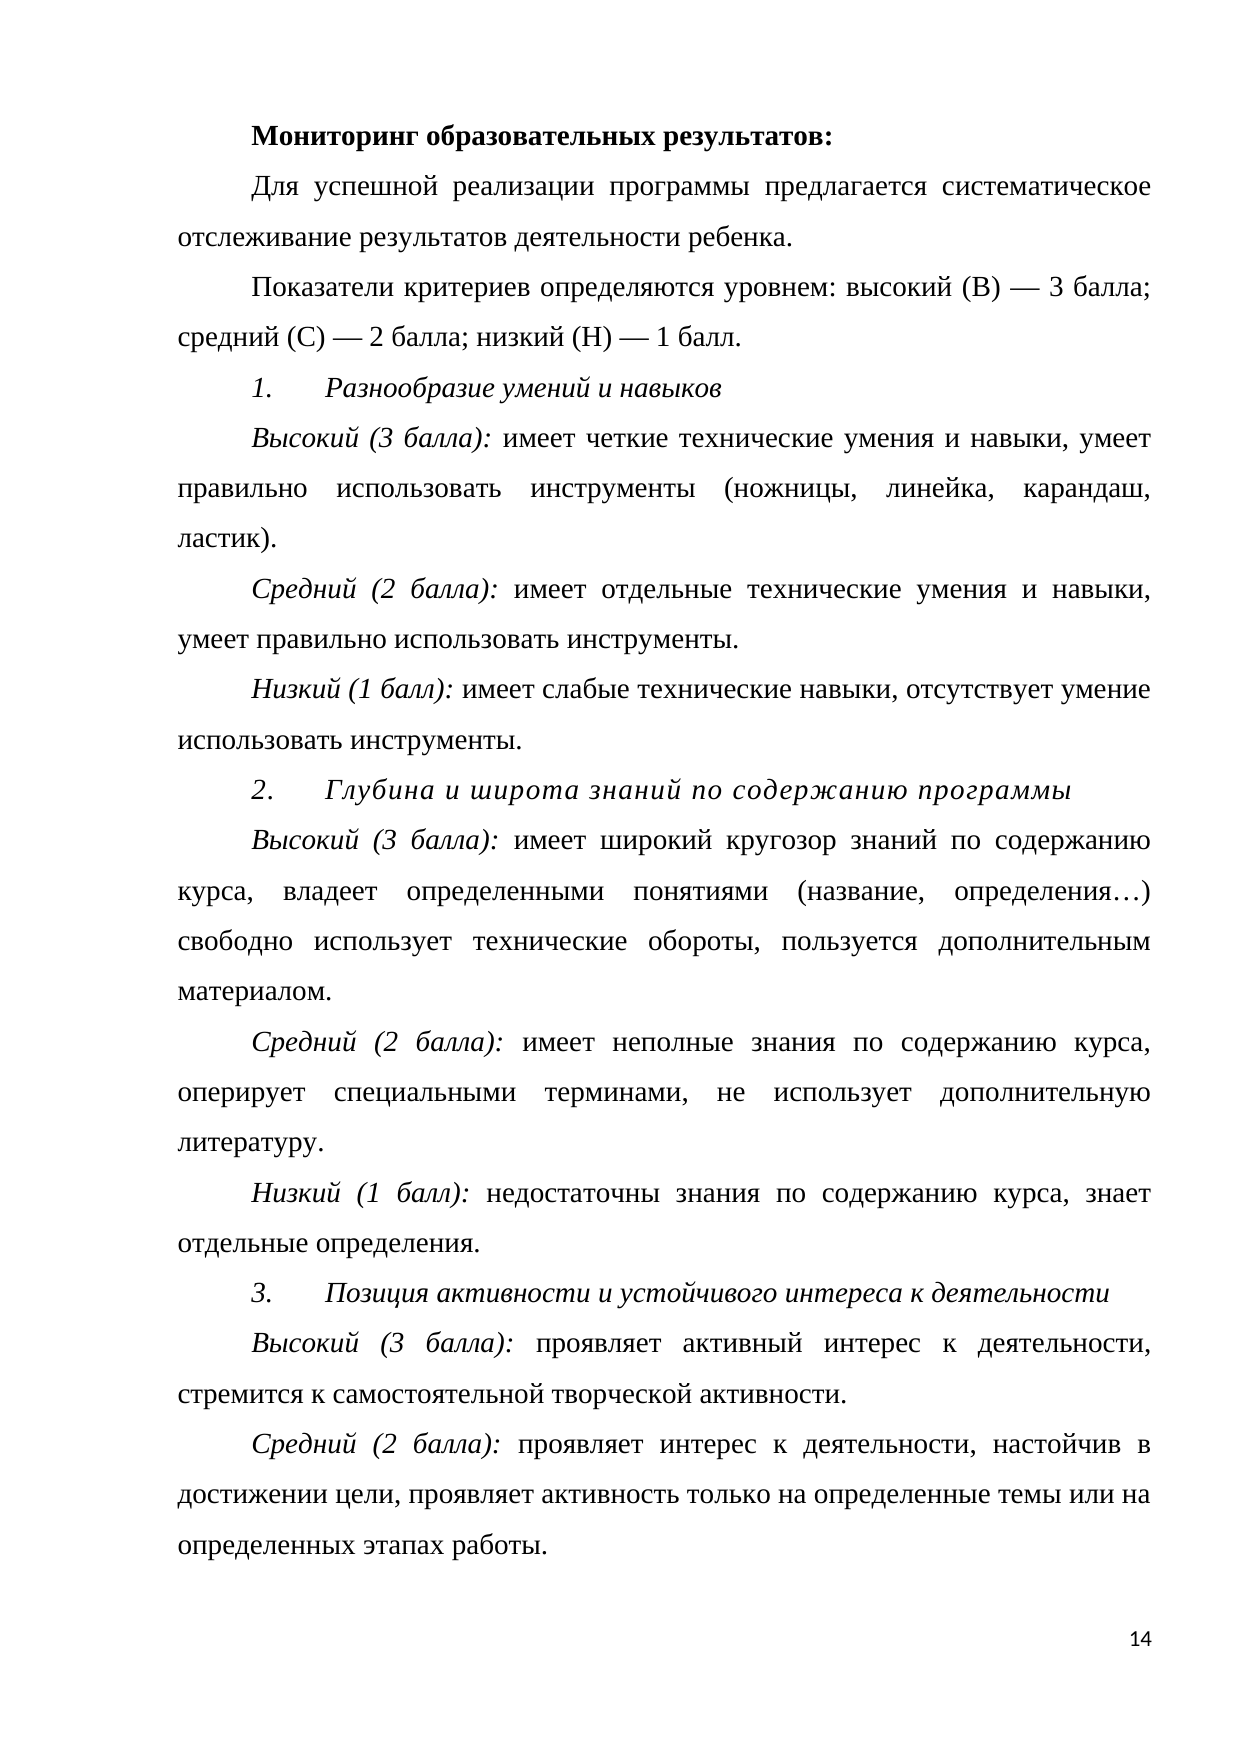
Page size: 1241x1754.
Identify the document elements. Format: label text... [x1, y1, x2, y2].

text Высокий (3 балла): имеет четкие технические умения и навыки, умеет правильно использовать инструменты (ножницы, линейка, карандаш, ластик). [177, 420, 1152, 554]
text Средний (2 балла): проявляет интерес к деятельности, настойчив в достижении цели, проявляет активность только на определенные темы или на определенных этапах работы. [177, 1426, 1152, 1560]
text Высокий (3 балла): имеет широкий кругозор знаний по содержанию курса, владеет определенными понятиями (название, определения…) свободно использует технические обороты, пользуется дополнительным материалом. [177, 822, 1152, 1007]
text Средний (2 балла): имеет отдельные технические умения и навыки, умеет правильно использовать инструменты. [177, 571, 1152, 655]
text Высокий (3 балла): проявляет активный интерес к деятельности, стремится к самостоятельной творческой активности. [177, 1326, 1152, 1409]
text Средний (2 балла): имеет неполные знания по содержанию курса, оперирует специальными терминами, не использует дополнительную литературу. [177, 1024, 1152, 1158]
text 3. Позиция активности и устойчивого интереса к деятельности [177, 1275, 1152, 1309]
text 1. Разнообразие умений и навыков [177, 370, 1152, 403]
text 2. Глубина и широта знаний по содержанию программы [177, 772, 1152, 806]
text Показатели критериев определяются уровнем: высокий (В) — 3 балла; средний (С) — 2 балла; низкий (Н) — 1 балл. [177, 269, 1152, 353]
text Низкий (1 балл): недостаточны знания по содержанию курса, знает отдельные определения. [177, 1175, 1152, 1258]
text Для успешной реализации программы предлагается систематическое отслеживание результатов деятельности ребенка. [177, 168, 1152, 252]
text Мониторинг образовательных результатов: [177, 118, 1152, 152]
text Низкий (1 балл): имеет слабые технические навыки, отсутствует умение использовать инструменты. [177, 672, 1152, 755]
